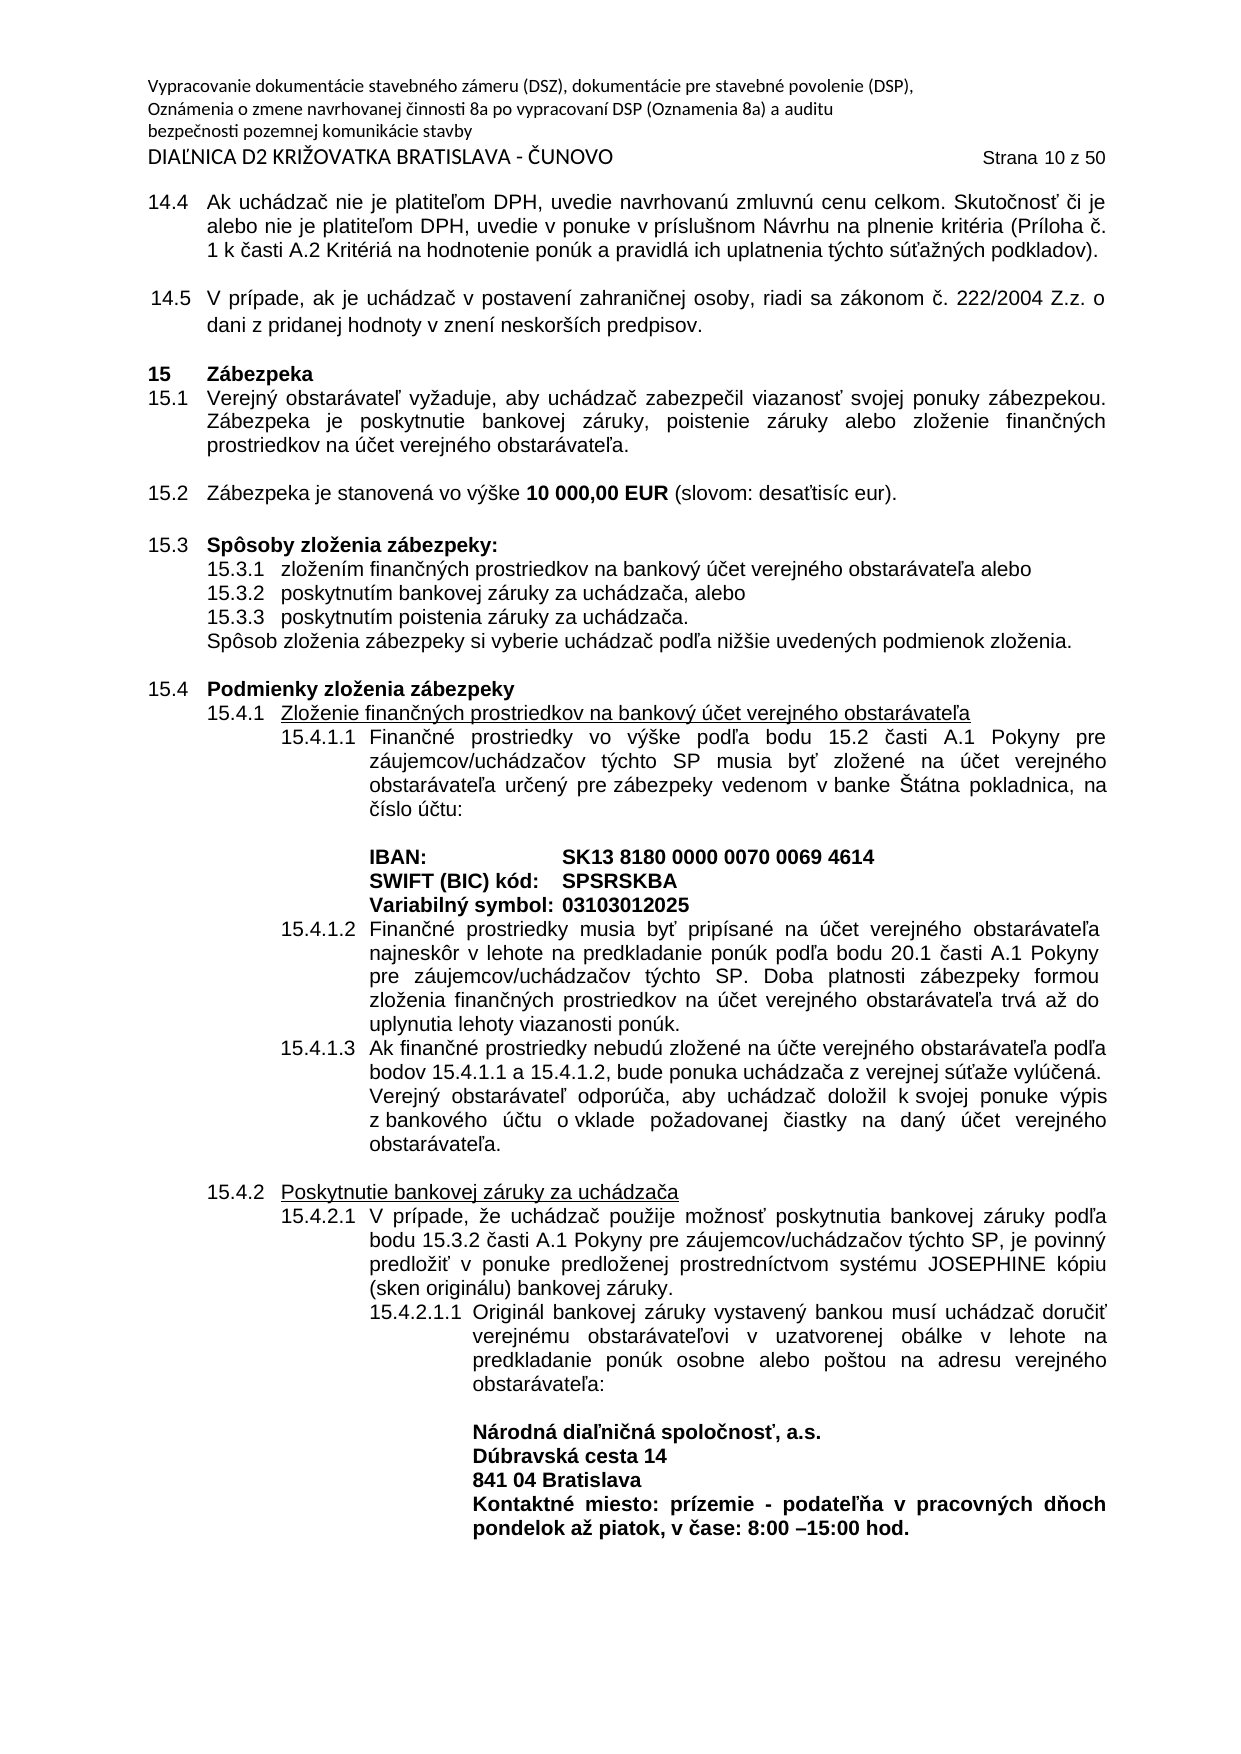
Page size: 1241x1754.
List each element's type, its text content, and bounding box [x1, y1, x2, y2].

text IBAN: SK13 8180 0000 0070 0069 4614 [148, 844, 1107, 868]
text 15.4.1.2 Finančné prostriedky musia byť pripísané na účet verejného obstarávateľa najneskôr v lehote na predkladanie ponúk podľa bodu 20.1 časti A.1 Pokyny pre záujemcov/uchádzačov týchto SP. Doba platnosti zábezpeky formou zloženia finančných prostriedkov na účet verejného obstarávateľa trvá až do uplynutia lehoty viazanosti ponúk. [281, 916, 1100, 1036]
list V prípade, ak je uchádzač v postavení zahraničnej osoby, riadi sa zákonom č. 222/2004 Z.z. o dani z pridanej hodnoty v znení neskorších predpisov. [150, 286, 1107, 337]
text Kontaktné miesto: prízemie - podateľňa v pracovných dňoch pondelok až piatok, v čase: 8:00 –15:00 hod. [472, 1491, 1107, 1539]
text 15.4.2.1 V prípade, že uchádzač použije možnosť poskytnutia bankovej záruky podľa bodu 15.3.2 časti A.1 Pokyny pre záujemcov/uchádzačov týchto SP, je povinný predložiť v ponuke predloženej prostredníctvom systému JOSEPHINE kópiu (sken originálu) bankovej záruky. [281, 1204, 1107, 1300]
text 15.4.1.3 Ak finančné prostriedky nebudú zložené na účte verejného obstarávateľa podľa bodov 15.4.1.1 a 15.4.1.2, bude ponuka uchádzača z verejnej súťaže vylúčená. [280, 1036, 1107, 1084]
text 15.4.2 Poskytnutie bankovej záruky za uchádzača [207, 1180, 1107, 1204]
text 15.4.1 Zloženie finančných prostriedkov na bankový účet verejného obstarávateľa [207, 701, 1107, 725]
text 15.3.1 zložením finančných prostriedkov na bankový účet verejného obstarávateľa alebo [207, 557, 1107, 581]
text 15.4.1.1 Finančné prostriedky vo výške podľa bodu 15.2 časti A.1 Pokyny pre záujemcov/uchádzačov týchto SP musia byť zložené na účet verejného obstarávateľa určený pre zábezpeky vedenom v banke Štátna pokladnica, na číslo účtu: [281, 725, 1107, 821]
text Spôsob zloženia zábezpeky si vyberie uchádzač podľa nižšie uvedených podmienok zloženia. [148, 629, 1107, 653]
text 15.3.3 poskytnutím poistenia záruky za uchádzača. [207, 605, 1107, 629]
text 15.3 Spôsoby zloženia zábezpeky: [148, 533, 1107, 557]
text Dúbravská cesta 14 [472, 1443, 1107, 1467]
text 15.3.2 poskytnutím bankovej záruky za uchádzača, alebo [207, 581, 1107, 605]
text SWIFT (BIC) kód: SPSRSKBA [148, 868, 1107, 892]
text 15.4.2.1.1 Originál bankovej záruky vystavený bankou musí uchádzač doručiť verejnému obstarávateľovi v uzatvorenej obálke v lehote na predkladanie ponúk osobne alebo poštou na adresu verejného obstarávateľa: [369, 1300, 1107, 1396]
subtitle Zábezpeka [148, 361, 1107, 385]
text Národná diaľničná spoločnosť, a.s. [472, 1419, 1107, 1443]
text 15.4 Podmienky zloženia zábezpeky [148, 677, 1107, 701]
text Verejný obstarávateľ odporúča, aby uchádzač doložil k svojej ponuke výpis z bankového účtu o vklade požadovanej čiastky na daný účet verejného obstarávateľa. [280, 1084, 1107, 1156]
text 15.2 Zábezpeka je stanovená vo výške 10 000,00 EUR (slovom: desaťtisíc eur). [148, 481, 1107, 505]
list Ak uchádzač nie je platiteľom DPH, uvedie navrhovanú zmluvnú cenu celkom. Skutočnosť či je alebo nie je platiteľom DPH, uvedie v ponuke v príslušnom Návrhu na plnenie kritéria (Príloha č. 1 k časti A.2 Kritériá na hodnotenie ponúk a pravidlá ich uplatnenia týchto súťažných podkladov). [148, 190, 1107, 262]
text 15.1 Verejný obstarávateľ vyžaduje, aby uchádzač zabezpečil viazanosť svojej ponuky zábezpekou. Zábezpeka je poskytnutie bankovej záruky, poistenie záruky alebo zloženie finančných prostriedkov na účet verejného obstarávateľa. [148, 385, 1107, 457]
text Variabilný symbol: 03103012025 [148, 892, 1107, 916]
text 841 04 Bratislava [472, 1467, 1107, 1491]
